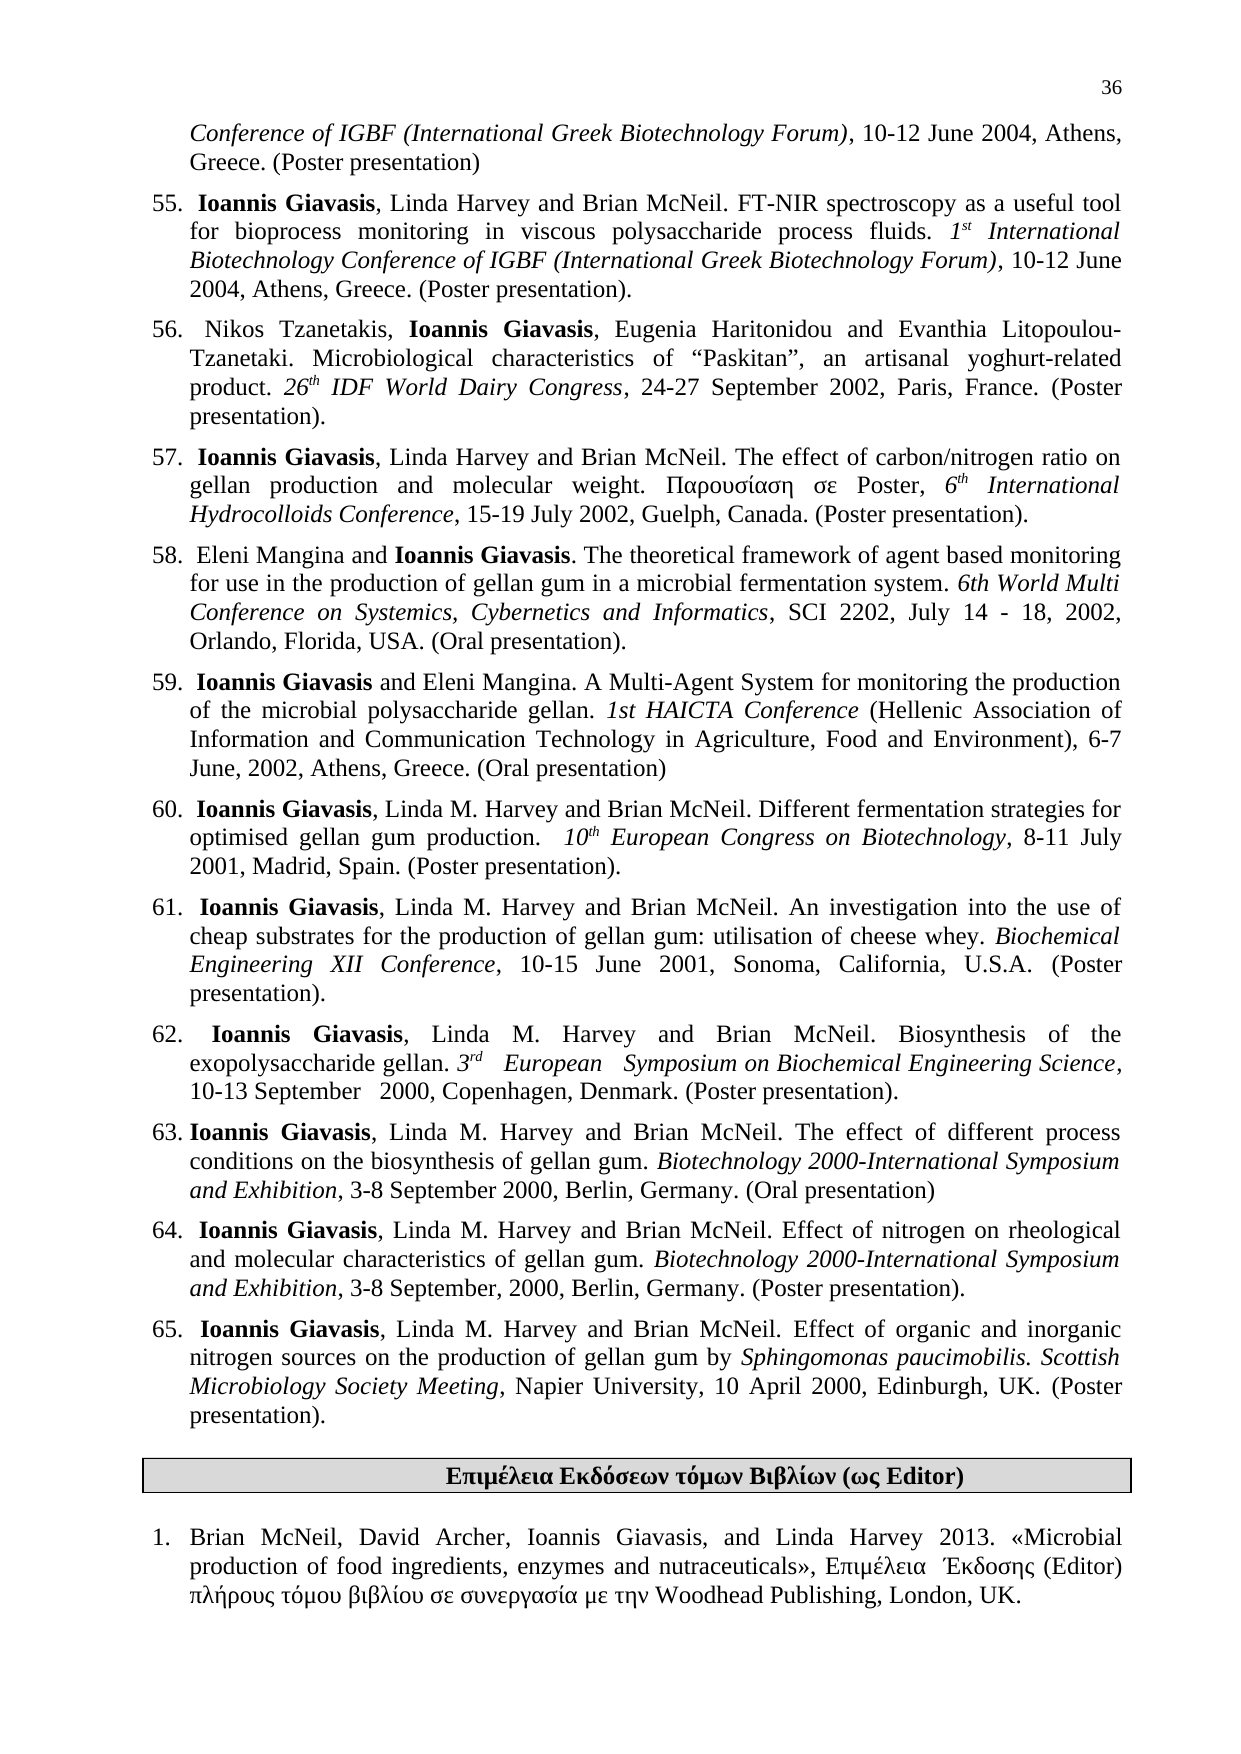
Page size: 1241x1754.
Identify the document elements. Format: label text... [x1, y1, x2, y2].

list Ioannis Giavasis and Eleni Mangina. A Multi-Agent System for monitoring the production of the microbial polysaccharide gellan. 1st HAICTA Conference (Hellenic Association of Information and Communication Technology in Agriculture, Food and Environment), 6-7 June, 2002, Athens, Greece. (Οral presentation) [152, 667, 1122, 782]
list Ioannis Giavasis, Linda M. Harvey and Brian McNeil. The effect of different process conditions on the biosynthesis of gellan gum. Biotechnology 2000-International Symposium and Exhibition, 3-8 September 2000, Berlin, Germany. (Οral presentation) [152, 1117, 1122, 1203]
list Nikos Tzanetakis, Ioannis Giavasis, Eugenia Haritonidou and Evanthia Litopoulou-Tzanetaki. Microbiological characteristics of “Paskitan”, an artisanal yoghurt-related product. 26th IDF World Dairy Congress, 24-27 September 2002, Paris, France. (Poster presentation). [152, 314, 1122, 429]
list Ioannis Giavasis, Linda M. Harvey and Brian McNeil. Biosynthesis of the exopolysaccharide gellan. 3rd European Symposium on Biochemical Engineering Science, 10-13 September 2000, Copenhagen, Denmark. (Poster presentation). [152, 1019, 1122, 1105]
list Ioannis Giavasis, Linda M. Harvey and Brian McNeil. An investigation into the use of cheap substrates for the production of gellan gum: utilisation of cheese whey. Biochemical Engineering XII Conference, 10-15 June 2001, Sonoma, California, U.S.A. (Poster presentation). [152, 892, 1122, 1007]
list Ioannis Giavasis, Linda Harvey and Brian McNeil. FT-NIR spectroscopy as a useful tool for bioprocess monitoring in viscous polysaccharide process fluids. 1st International Biotechnology Conference of IGBF (International Greek Biotechnology Forum), 10-12 June 2004, Athens, Greece. (Poster presentation). [152, 188, 1122, 303]
list Brian McNeil, David Archer, Ioannis Giavasis, and Linda Harvey 2013. «Microbial production of food ingredients, enzymes and nutraceuticals», Επιμέλεια Έκδοσης (Editor) πλήρους τόμου βιβλίου σε συνεργασία με την Woodhead Publishing, London, UK. [152, 1522, 1122, 1608]
list Ioannis Giavasis, Linda Harvey and Brian McNeil. The effect of carbon/nitrogen ratio on gellan production and molecular weight. Παρουσίαση σε Poster, 6th International Hydrocolloids Conference, 15-19 July 2002, Guelph, Canada. (Poster presentation). [152, 442, 1122, 528]
list Ioannis Giavasis, Linda M. Harvey and Brian McNeil. Effect of nitrogen on rheological and molecular characteristics of gellan gum. Biotechnology 2000-International Symposium and Exhibition, 3-8 September, 2000, Berlin, Germany. (Poster presentation). [152, 1215, 1122, 1302]
list Eleni Mangina and Ioannis Giavasis. The theoretical framework of agent based monitoring for use in the production of gellan gum in a microbial fermentation system. 6th World Multi Conference on Systemics, Cybernetics and Informatics, SCI 2202, July 14 - 18, 2002, Orlando, Florida, USA. (Οral presentation). [152, 540, 1122, 655]
list Ioannis Giavasis, Linda M. Harvey and Brian McNeil. Effect of organic and inorganic nitrogen sources on the production of gellan gum by Sphingomonas paucimobilis. Scottish Microbiology Society Meeting, Napier University, 10 April 2000, Edinburgh, UK. (Poster presentation). [152, 1314, 1122, 1429]
list Ioannis Giavasis, Linda M. Harvey and Brian McNeil. Different fermentation strategies for optimised gellan gum production. 10th European Congress on Biotechnology, 8-11 July 2001, Madrid, Spain. (Poster presentation). [152, 794, 1122, 880]
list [152, 118, 1122, 176]
subtitle Επιμέλεια Εκδόσεων τόμων Βιβλίων (ως Editor) [144, 1459, 1130, 1492]
